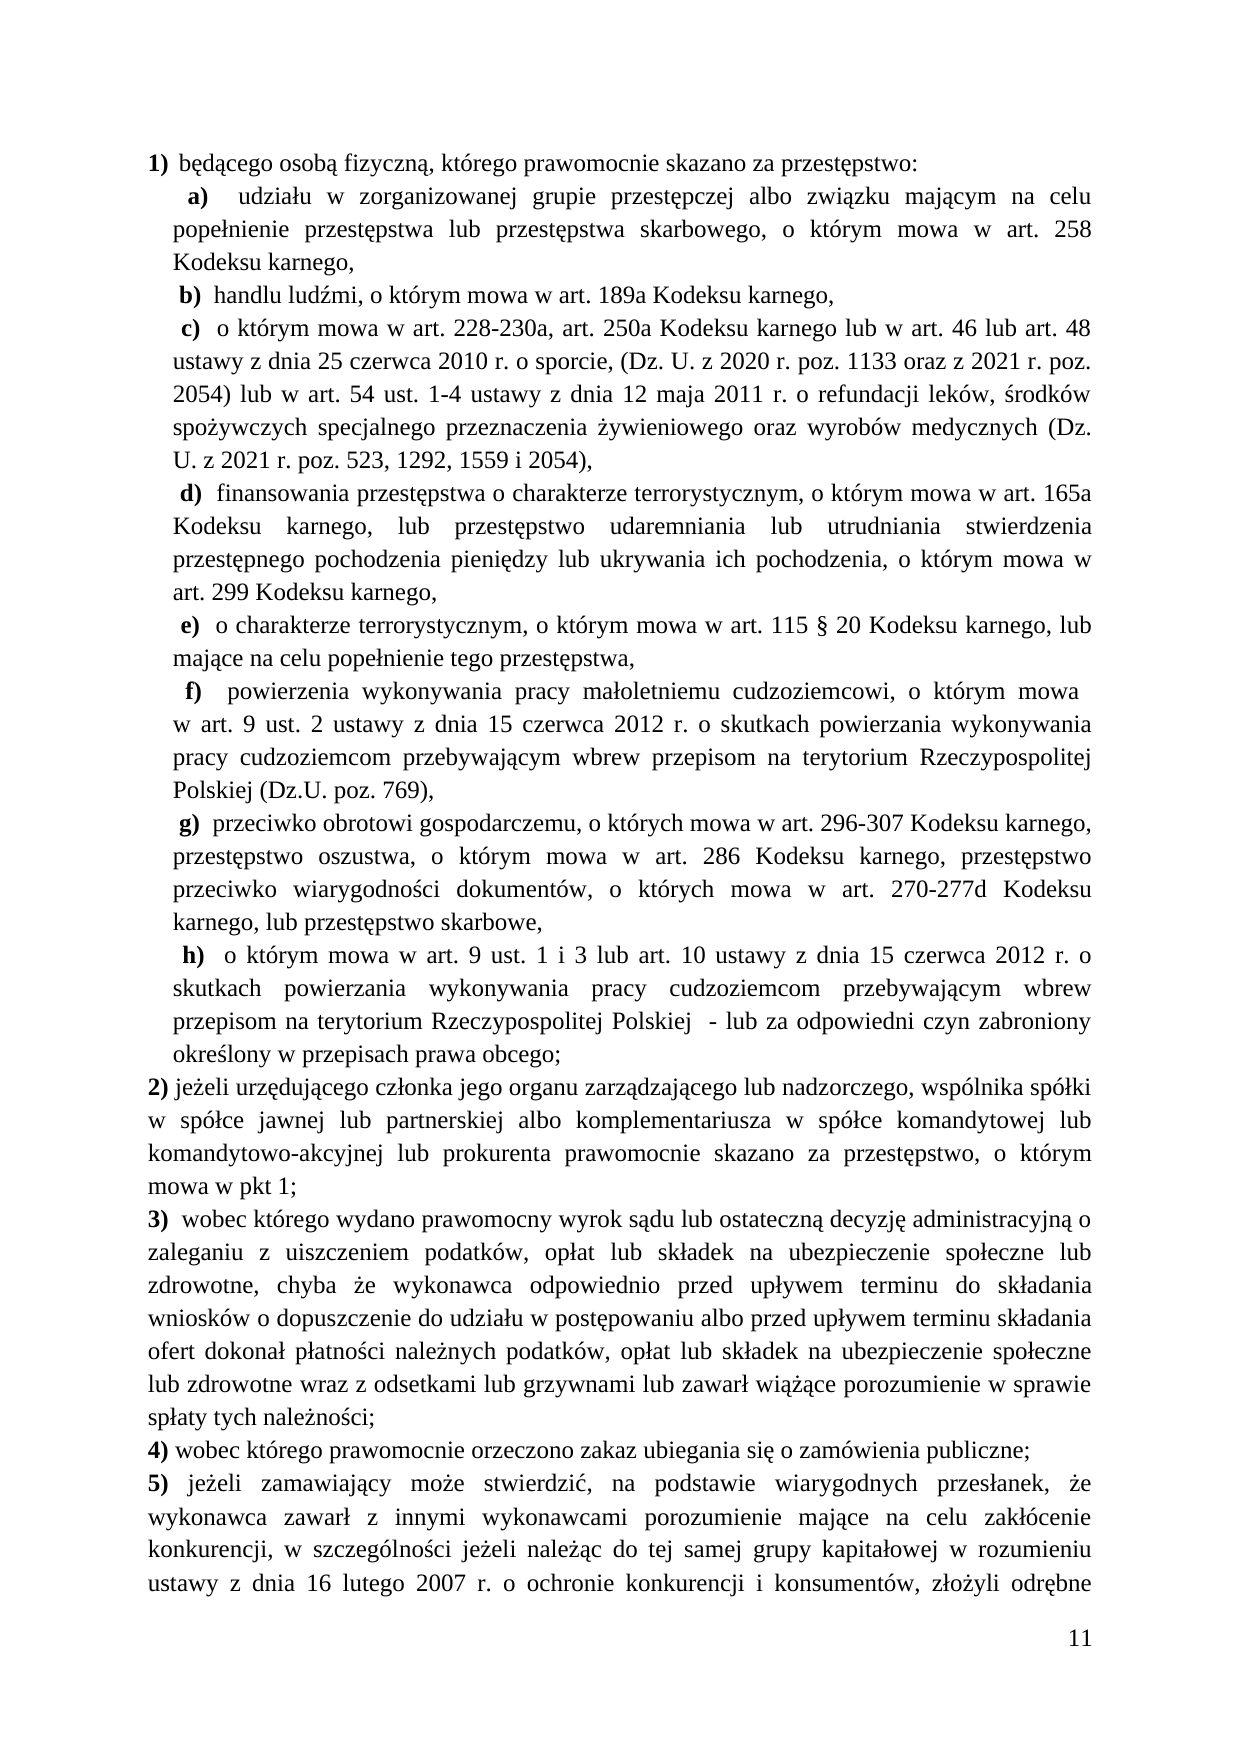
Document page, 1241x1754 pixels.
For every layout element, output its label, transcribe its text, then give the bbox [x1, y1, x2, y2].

text 4) wobec którego prawomocnie orzeczono zakaz ubiegania się o zamówienia publiczne; [148, 1436, 1092, 1464]
text h) o którym mowa w art. 9 ust. 1 i 3 lub art. 10 ustawy z dnia 15 czerwca 2012 r. o skutkach powierzania wykonywania pracy cudzoziemcom przebywającym wbrew przepisom na terytorium Rzeczypospolitej Polskiej - lub za odpowiedni czyn zabroniony określony w przepisach prawa obcego; [173, 940, 1092, 1068]
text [148, 1468, 1092, 1596]
text d) finansowania przestępstwa o charakterze terrorystycznym, o którym mowa w art. 165a Kodeksu karnego, lub przestępstwo udaremniania lub utrudniania stwierdzenia przestępnego pochodzenia pieniędzy lub ukrywania ich pochodzenia, o którym mowa w art. 299 Kodeksu karnego, [173, 478, 1092, 606]
text f) powierzenia wykonywania pracy małoletniemu cudzoziemcowi, o którym mowa w art. 9 ust. 2 ustawy z dnia 15 czerwca 2012 r. o skutkach powierzania wykonywania pracy cudzoziemcom przebywającym wbrew przepisom na terytorium Rzeczypospolitej Polskiej (Dz.U. poz. 769), [173, 676, 1092, 804]
text 1) będącego osobą fizyczną, którego prawomocnie skazano za przestępstwo: [148, 148, 1092, 176]
text 2) jeżeli urzędującego członka jego organu zarządzającego lub nadzorczego, wspólnika spółki w spółce jawnej lub partnerskiej albo komplementariusza w spółce komandytowej lub komandytowo-akcyjnej lub prokurenta prawomocnie skazano za przestępstwo, o którym mowa w pkt 1; [148, 1072, 1092, 1200]
text e) o charakterze terrorystycznym, o którym mowa w art. 115 § 20 Kodeksu karnego, lub mające na celu popełnienie tego przestępstwa, [173, 610, 1092, 672]
text b) handlu ludźmi, o którym mowa w art. 189a Kodeksu karnego, [173, 280, 1092, 308]
text 3) wobec którego wydano prawomocny wyrok sądu lub ostateczną decyzję administracyjną o zaleganiu z uiszczeniem podatków, opłat lub składek na ubezpieczenie społeczne lub zdrowotne, chyba że wykonawca odpowiednio przed upływem terminu do składania wniosków o dopuszczenie do udziału w postępowaniu albo przed upływem terminu składania ofert dokonał płatności należnych podatków, opłat lub składek na ubezpieczenie społeczne lub zdrowotne wraz z odsetkami lub grzywnami lub zawarł wiążące porozumienie w sprawie spłaty tych należności; [148, 1204, 1092, 1431]
text g) przeciwko obrotowi gospodarczemu, o których mowa w art. 296-307 Kodeksu karnego, przestępstwo oszustwa, o którym mowa w art. 286 Kodeksu karnego, przestępstwo przeciwko wiarygodności dokumentów, o których mowa w art. 270-277d Kodeksu karnego, lub przestępstwo skarbowe, [173, 808, 1092, 936]
text a) udziału w zorganizowanej grupie przestępczej albo związku mającym na celu popełnienie przestępstwa lub przestępstwa skarbowego, o którym mowa w art. 258 Kodeksu karnego, [173, 181, 1092, 276]
text c) o którym mowa w art. 228-230a, art. 250a Kodeksu karnego lub w art. 46 lub art. 48 ustawy z dnia 25 czerwca 2010 r. o sporcie, (Dz. U. z 2020 r. poz. 1133 oraz z 2021 r. poz. 2054) lub w art. 54 ust. 1-4 ustawy z dnia 12 maja 2011 r. o refundacji leków, środków spożywczych specjalnego przeznaczenia żywieniowego oraz wyrobów medycznych (Dz. U. z 2021 r. poz. 523, 1292, 1559 i 2054), [173, 313, 1092, 474]
